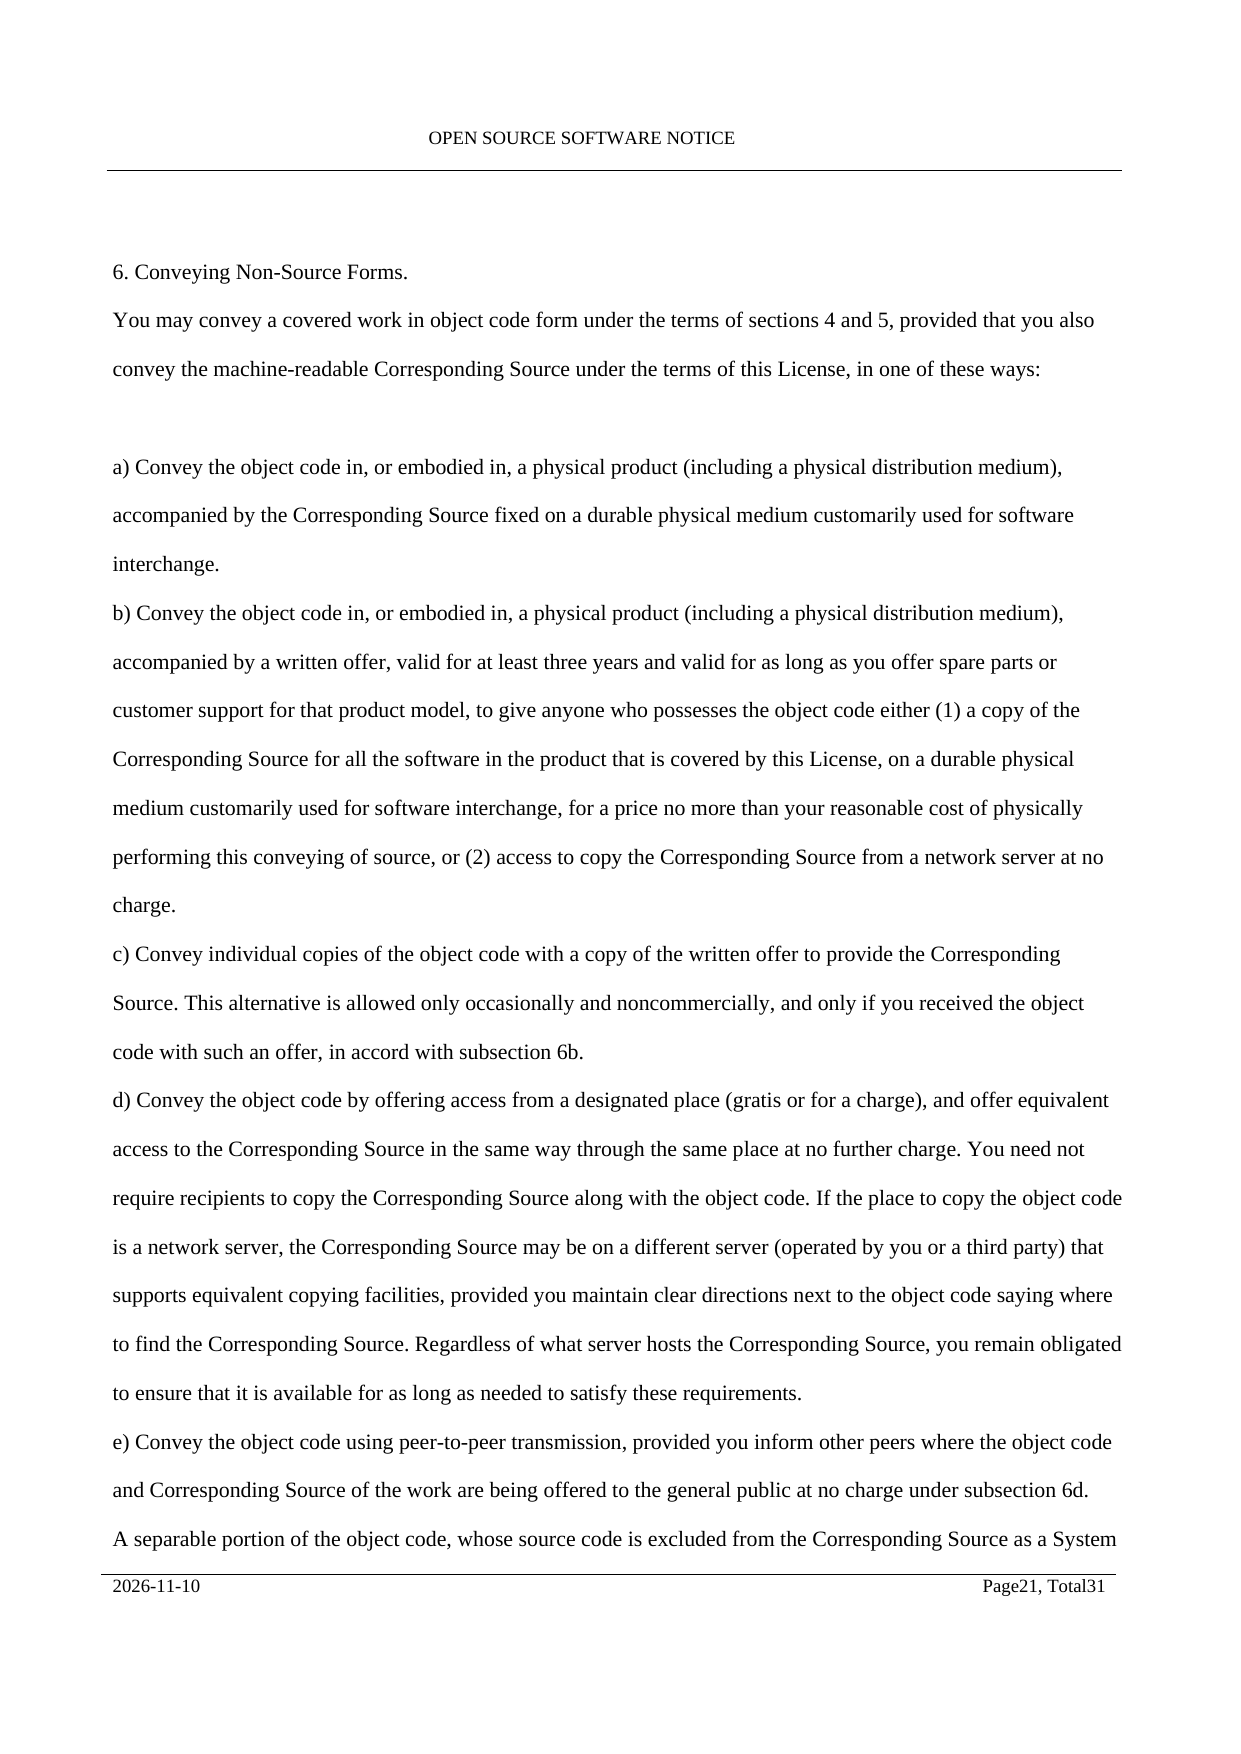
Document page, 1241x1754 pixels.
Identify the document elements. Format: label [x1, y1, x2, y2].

text [112, 206, 1128, 1555]
